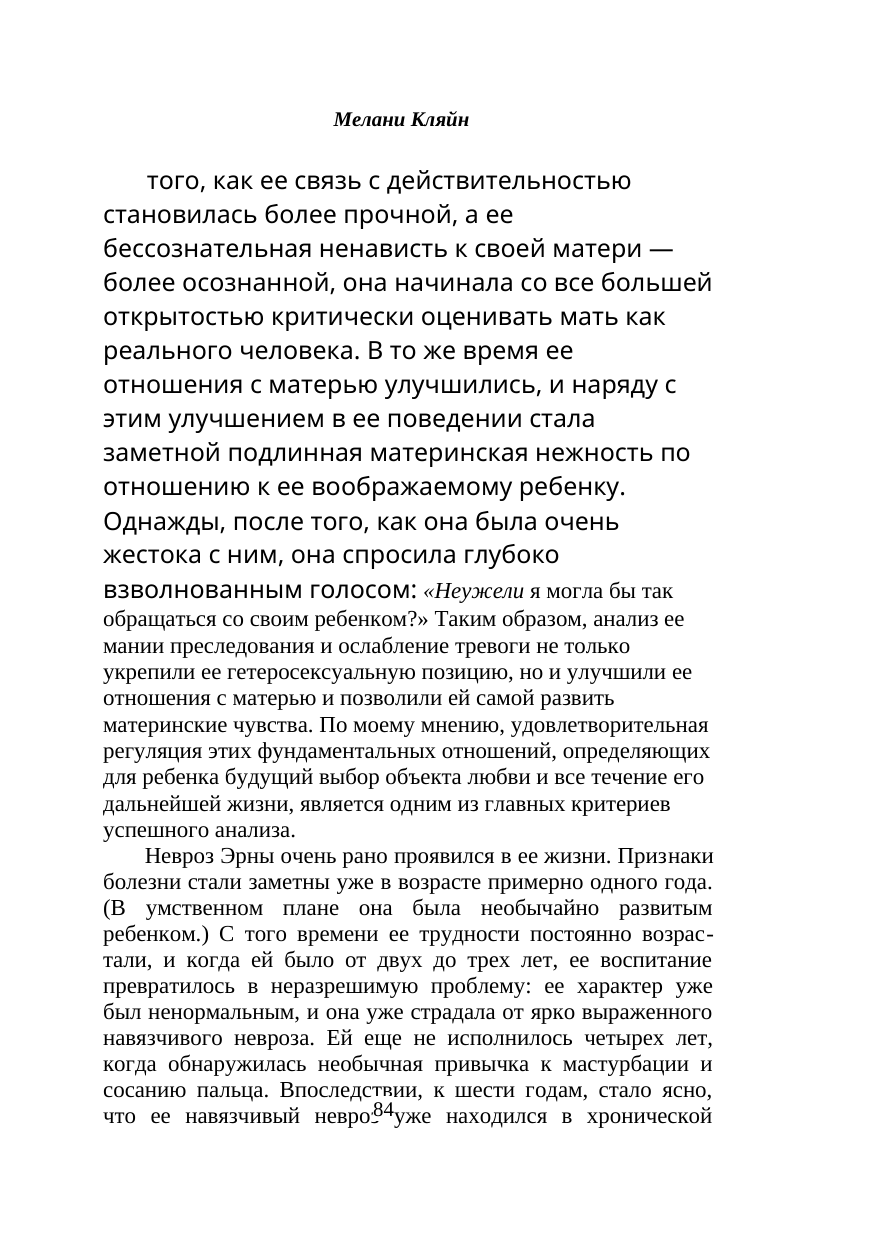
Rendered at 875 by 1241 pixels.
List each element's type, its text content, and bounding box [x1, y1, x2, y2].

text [103, 842, 714, 1129]
text В этот период анализа, после того, как в играх были выявлены идеи преследования, Эрна часто с удивлением говорила: «Но Мама не может на самом деле так делать? Она на самом деле очень любит меня». Однако, по меретого, как ее связь с действительностью становилась более прочной, а ее бессознательная ненависть к своей матери — более осознанной, она начинала со все большей открытостью критически оценивать мать как реального человека. В то же время ее отношения с матерью улучшились, и наряду с этим улучшением в ее поведении стала заметной подлинная материнская нежность по отношению к ее воображаемому ребенку. Однажды, после того, как она была очень жестока с ним, она спросила глубоко взволнованным голосом: «Неужели я могла бы так обращаться со своим ребенком?» Таким образом, анализ ее мании преследования и ослабление тревоги не только укрепили ее гетеросексуальную позицию, но и улучшили ее отношения с матерью и позволили ей самой развить материнские чувства. По моему мнению, удовлетворительная регуляция этих фундаментальных отношений, определяющих для ребенка будущий выбор объекта любви и все течение его дальнейшей жизни, является одним из главных критериев успешного анализа. [103, 162, 716, 842]
